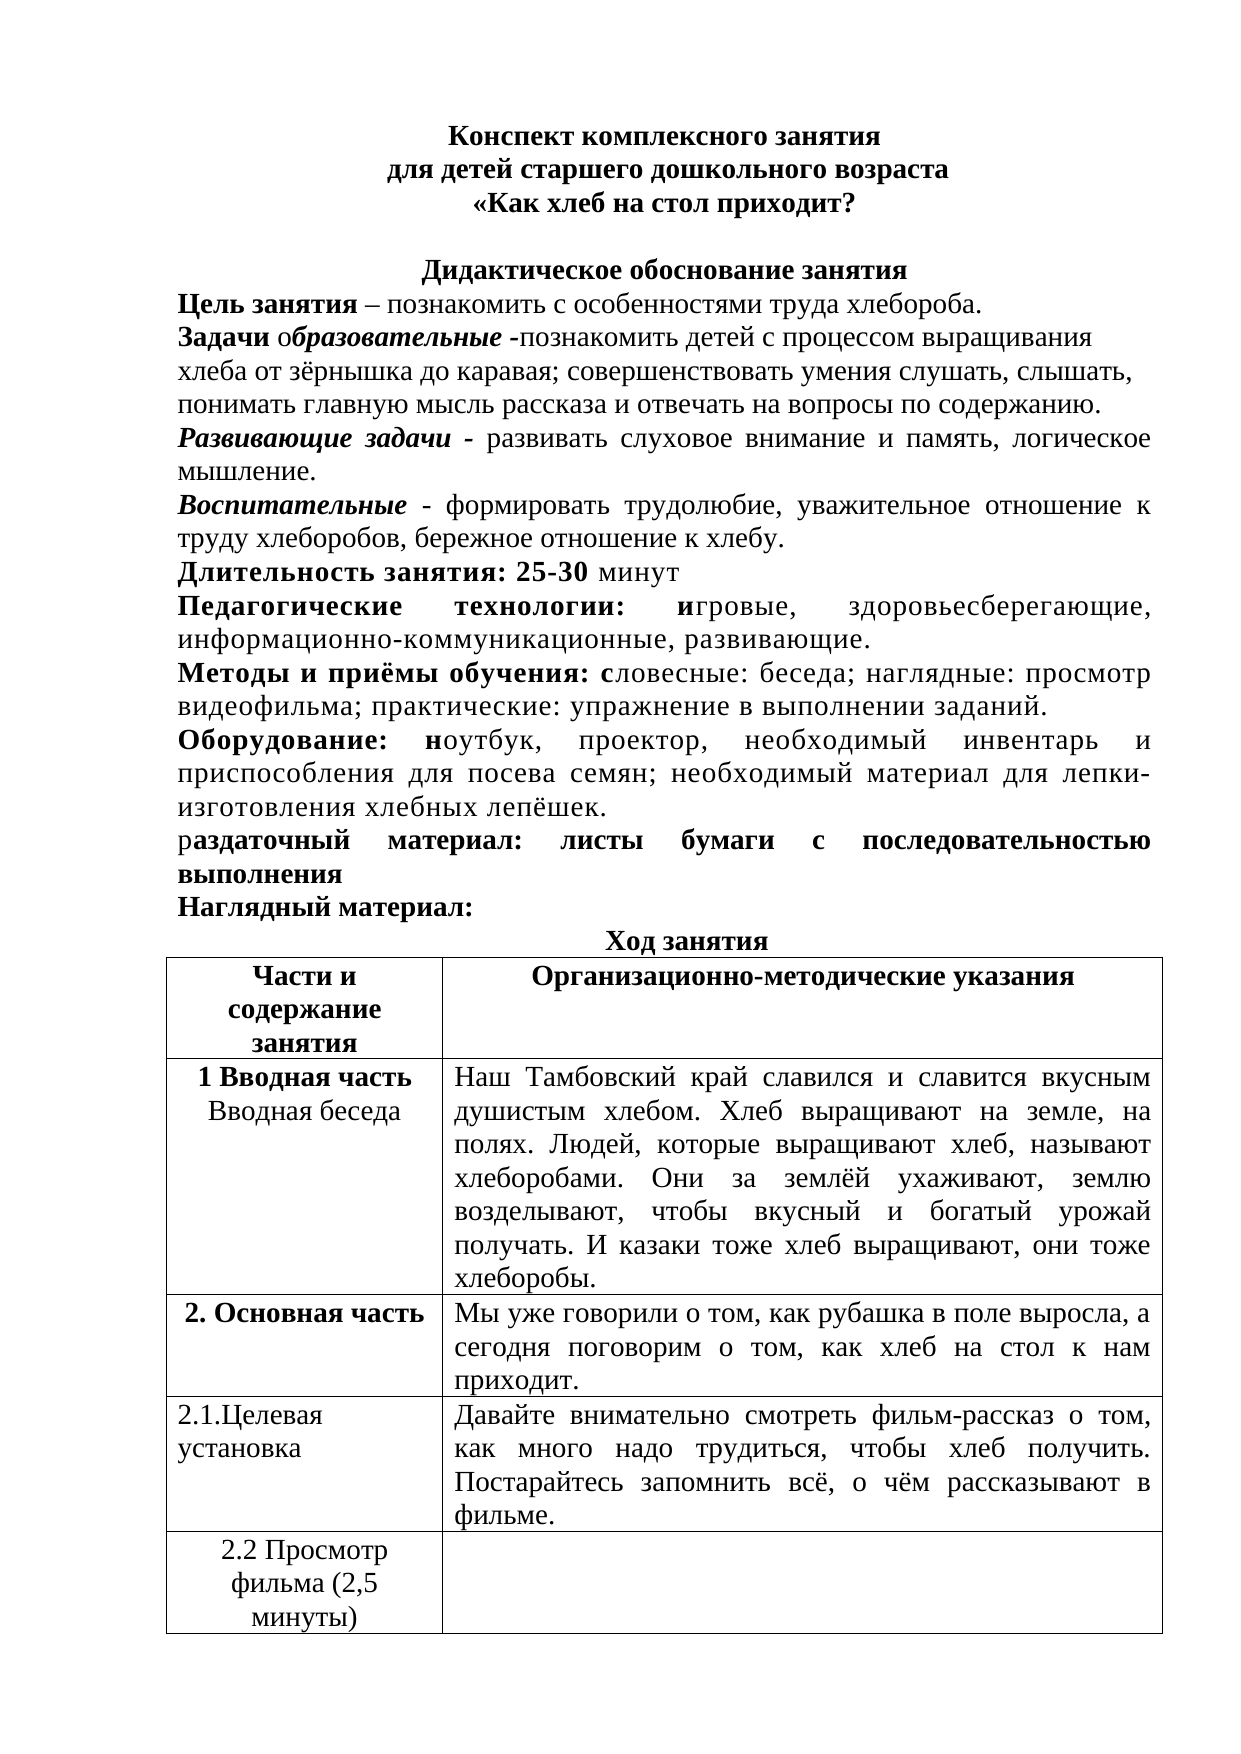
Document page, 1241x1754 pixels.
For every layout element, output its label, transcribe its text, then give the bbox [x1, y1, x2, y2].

text Оборудование: ноутбук, проектор, необходимый инвентарь и приспособления для посева семян; необходимый материал для лепки-изготовления хлебных лепёшек. [177, 722, 1152, 822]
text Цель занятия – познакомить с особенностями труда хлебороба. [177, 286, 1152, 319]
text Дидактическое обоснование занятия [177, 252, 1152, 286]
text Задачи образовательные -познакомить детей с процессом выращивания хлеба от зёрнышка до каравая; совершенствовать умения слушать, слышать, понимать главную мысль рассказа и отвечать на вопросы по содержанию. [177, 319, 1152, 420]
text Ход занятия [177, 923, 1152, 957]
text Длительность занятия: 25-30 минут [177, 554, 1152, 588]
text Воспитательные - формировать трудолюбие, уважительное отношение к труду хлеборобов, бережное отношение к хлебу. [177, 487, 1152, 554]
table_cell [443, 1532, 1162, 1633]
text Педагогические технологии: игровые, здоровьесберегающие, информационно-коммуникационные, развивающие. [177, 588, 1152, 655]
table_cell 2.2 Просмотр фильма (2,5 минуты) [167, 1532, 442, 1633]
text Развивающие задачи - развивать слуховое внимание и память, логическое мышление. [177, 420, 1152, 487]
table_cell Наш Тамбовский край славился и славится вкусным душистым хлебом. Хлеб выращивают на земле, на полях. Людей, которые выращивают хлеб, называют хлеборобами. Они за землёй ухаживают, землю возделывают, чтобы вкусный и богатый урожай получать. И казаки тоже хлеб выращивают, они тоже хлеборобы. [443, 1059, 1162, 1294]
text Наглядный материал: [177, 889, 1152, 923]
text раздаточный материал: листы бумаги с последовательностью выполнения [177, 822, 1152, 889]
table_cell Мы уже говорили о том, как рубашка в поле выросла, а сегодня поговорим о том, как хлеб на стол к нам приходит. [443, 1295, 1162, 1396]
text Методы и приёмы обучения: словесные: беседа; наглядные: просмотр видеофильма; практические: упражнение в выполнении заданий. [177, 655, 1152, 722]
table_header Организационно-методические указания [443, 958, 1162, 1058]
text «Как хлеб на стол приходит? [177, 185, 1152, 219]
text для детей старшего дошкольного возраста [177, 152, 1152, 185]
table_cell Давайте внимательно смотреть фильм-рассказ о том, как много надо трудиться, чтобы хлеб получить. Постарайтесь запомнить всё, о чём рассказывают в фильме. [443, 1397, 1162, 1531]
table_header Части и содержание занятия [167, 958, 442, 1058]
table_cell 2.1.Целевая установка [167, 1397, 442, 1531]
table_cell 2. Основная часть [167, 1295, 442, 1396]
table_cell 1 Вводная часть Вводная беседа [167, 1059, 442, 1294]
text Конспект комплексного занятия [177, 118, 1152, 152]
